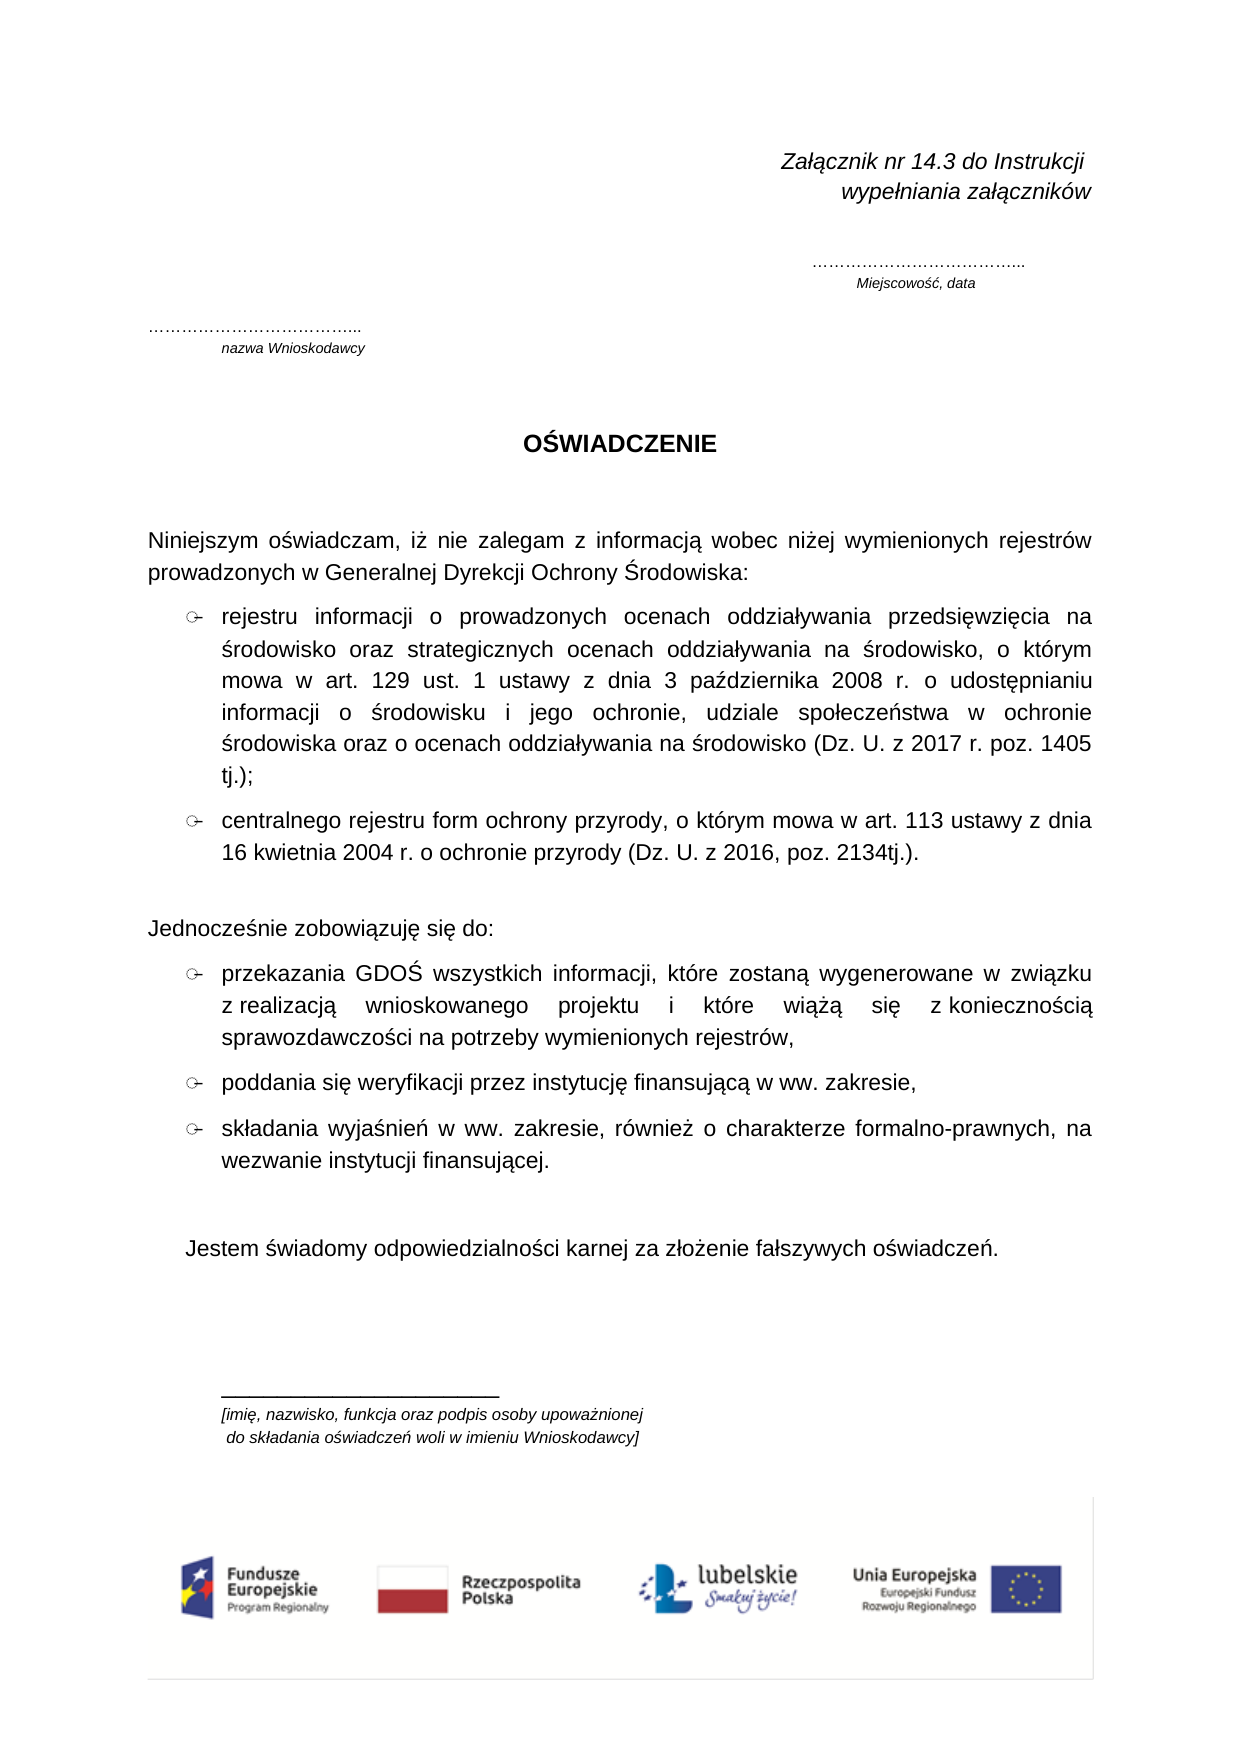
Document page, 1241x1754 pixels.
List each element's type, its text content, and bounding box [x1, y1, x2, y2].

text OŚWIADCZENIE [148, 429, 1093, 458]
text Jestem świadomy odpowiedzialności karnej za złożenie fałszywych oświadczeń. [185, 1235, 1093, 1262]
text nazwa Wnioskodawcy [148, 340, 1093, 357]
list składania wyjaśnień w ww. zakresie, również o charakterze formalno-prawnych, na wezwanie instytucji finansującej. [185, 1114, 1093, 1173]
list centralnego rejestru form ochrony przyrody, o którym mowa w art. 113 ustawy z dnia 16 kwietnia 2004 r. o ochronie przyrody (Dz. U. z 2016, poz. 2134tj.). [185, 806, 1093, 866]
text Załącznik nr 14.3 do Instrukcji wypełniania załączników [148, 148, 1093, 204]
list rejestru informacji o prowadzonych ocenach oddziaływania przedsięwzięcia na środowisko oraz strategicznych ocenach oddziaływania na środowisko, o którym mowa w art. 129 ust. 1 ustawy z dnia 3 października 2008 r. o udostępnianiu informacji o środowisku i jego ochronie, udziale społeczeństwa w ochronie środowiska oraz o ocenach oddziaływania na środowisko (Dz. U. z 2017 r. poz. 1405 tj.); [185, 602, 1093, 788]
list poddania się weryfikacji przez instytucję finansującą w ww. zakresie, [185, 1068, 1093, 1096]
text ____________________ [221, 1370, 1093, 1399]
list przekazania GDOŚ wszystkich informacji, które zostaną wygenerowane w związku z realizacją wnioskowanego projektu i które wiążą się z koniecznością sprawozdawczości na potrzeby wymienionych rejestrów, [185, 959, 1093, 1050]
text Niniejszym oświadczam, iż nie zalegam z informacją wobec niżej wymienionych rejestrów prowadzonych w Generalnej Dyrekcji Ochrony Środowiska: [148, 527, 1093, 585]
text ………………………………... [148, 317, 1093, 336]
text Jednocześnie zobowiązuję się do: [148, 915, 1093, 941]
text [imię, nazwisko, funkcja oraz podpis osoby upoważnionej [221, 1405, 1093, 1424]
text ………………………………... Miejscowość, data [811, 252, 1093, 291]
text do składania oświadczeń woli w imieniu Wnioskodawcy] [221, 1428, 1093, 1447]
picture [147, 1497, 1095, 1681]
